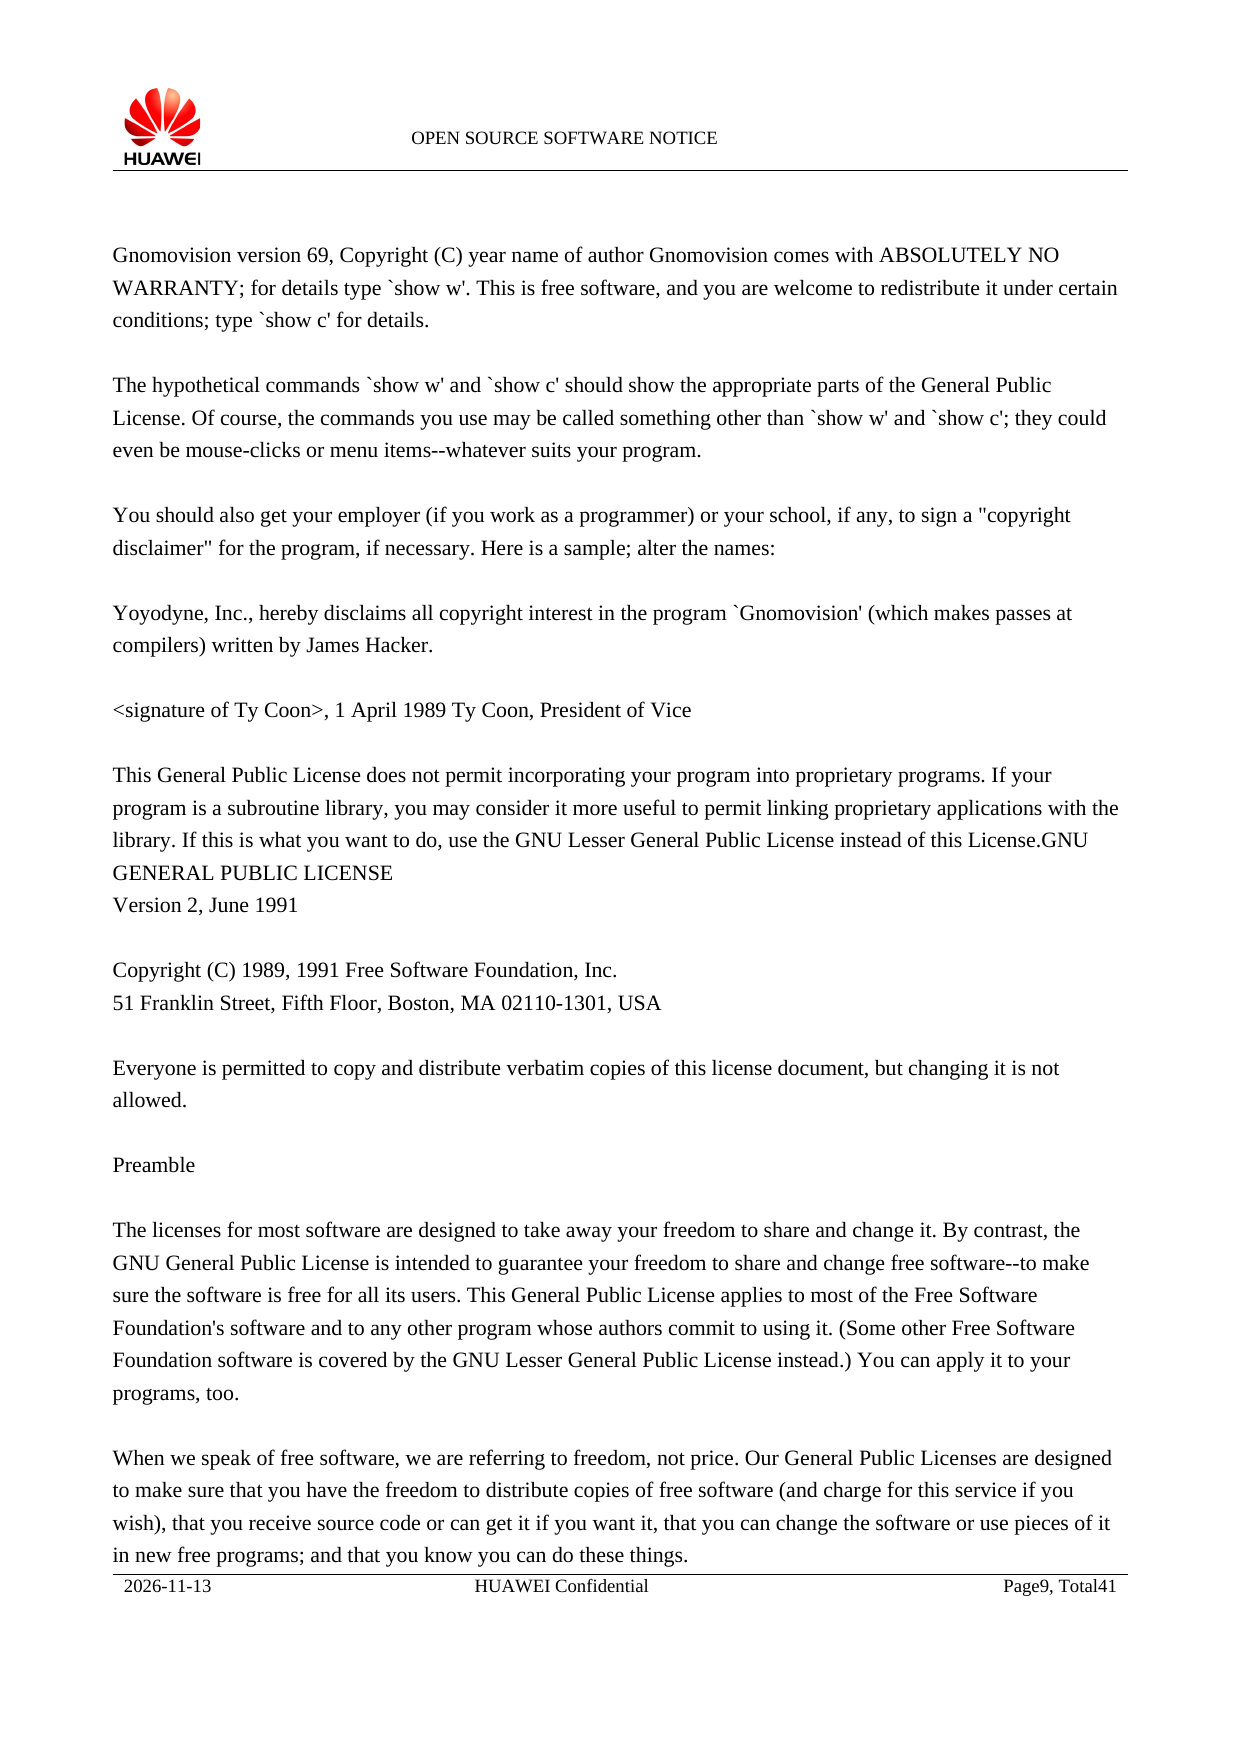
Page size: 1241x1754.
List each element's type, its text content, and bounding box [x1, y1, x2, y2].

picture [124, 88, 201, 165]
